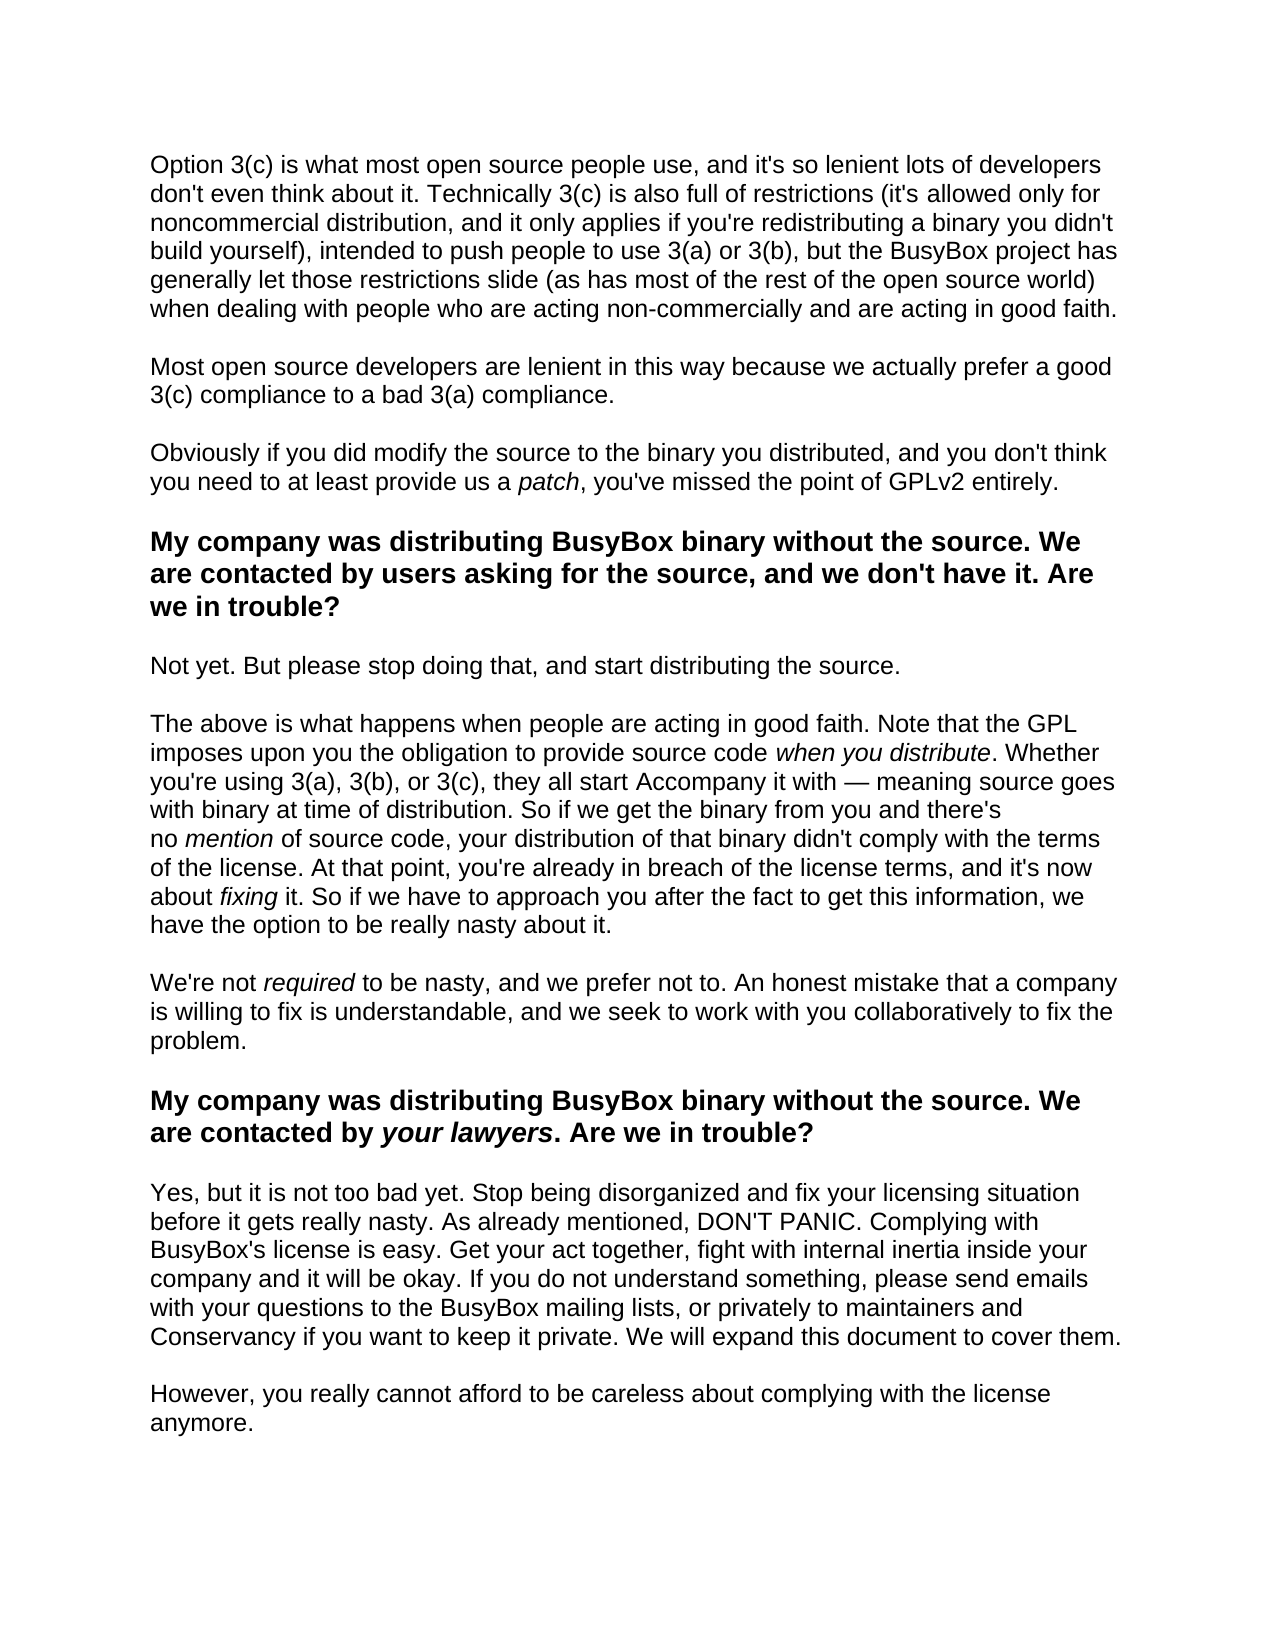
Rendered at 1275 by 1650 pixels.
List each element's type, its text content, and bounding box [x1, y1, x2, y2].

text Option 3(c) is what most open source people use, and it's so lenient lots of developers don't even think about it. Technically 3(c) is also full of restrictions (it's allowed only for noncommercial distribution, and it only applies if you're redistributing a binary you didn't build yourself), intended to push people to use 3(a) or 3(b), but the BusyBox project has generally let those restrictions slide (as has most of the rest of the open source world) when dealing with people who are acting non-commercially and are acting in good faith. [150, 150, 1125, 322]
text Obviously if you did modify the source to the binary you distributed, and you don't think you need to at least provide us a patch, you've missed the point of GPLv2 entirely. [150, 438, 1125, 496]
text Not yet. But please stop doing that, and start distributing the source. [150, 651, 1125, 680]
text Yes, but it is not too bad yet. Stop being disorganized and fix your licensing situation before it gets really nasty. As already mentioned, DON'T PANIC. Complying with BusyBox's license is easy. Get your act together, fight with internal inertia inside your company and it will be okay. If you do not understand something, please send emails with your questions to the BusyBox mailing lists, or privately to maintainers and Conservancy if you want to keep it private. We will expand this document to cover them. [150, 1178, 1125, 1350]
text The above is what happens when people are acting in good faith. Note that the GPL imposes upon you the obligation to provide source code when you distribute. Whether you're using 3(a), 3(b), or 3(c), they all start Accompany it with — meaning source goes with binary at time of distribution. So if we get the binary from you and there's no mention of source code, your distribution of that binary didn't comply with the terms of the license. At that point, you're already in breach of the license terms, and it's now about fixing it. So if we have to approach you after the fact to get this information, we have the option to be really nasty about it. [150, 709, 1125, 939]
text We're not required to be nasty, and we prefer not to. An honest mistake that a company is willing to fix is understandable, and we seek to work with you collaboratively to fix the problem. [150, 968, 1125, 1055]
text Most open source developers are lenient in this way because we actually prefer a good 3(c) compliance to a bad 3(a) compliance. [150, 352, 1125, 409]
text However, you really cannot afford to be careless about complying with the license anymore. [150, 1379, 1125, 1437]
text My company was distributing BusyBox binary without the source. We are contacted by your lawyers. Are we in trouble? [150, 1084, 1125, 1149]
text My company was distributing BusyBox binary without the source. We are contacted by users asking for the source, and we don't have it. Are we in trouble? [150, 525, 1125, 622]
